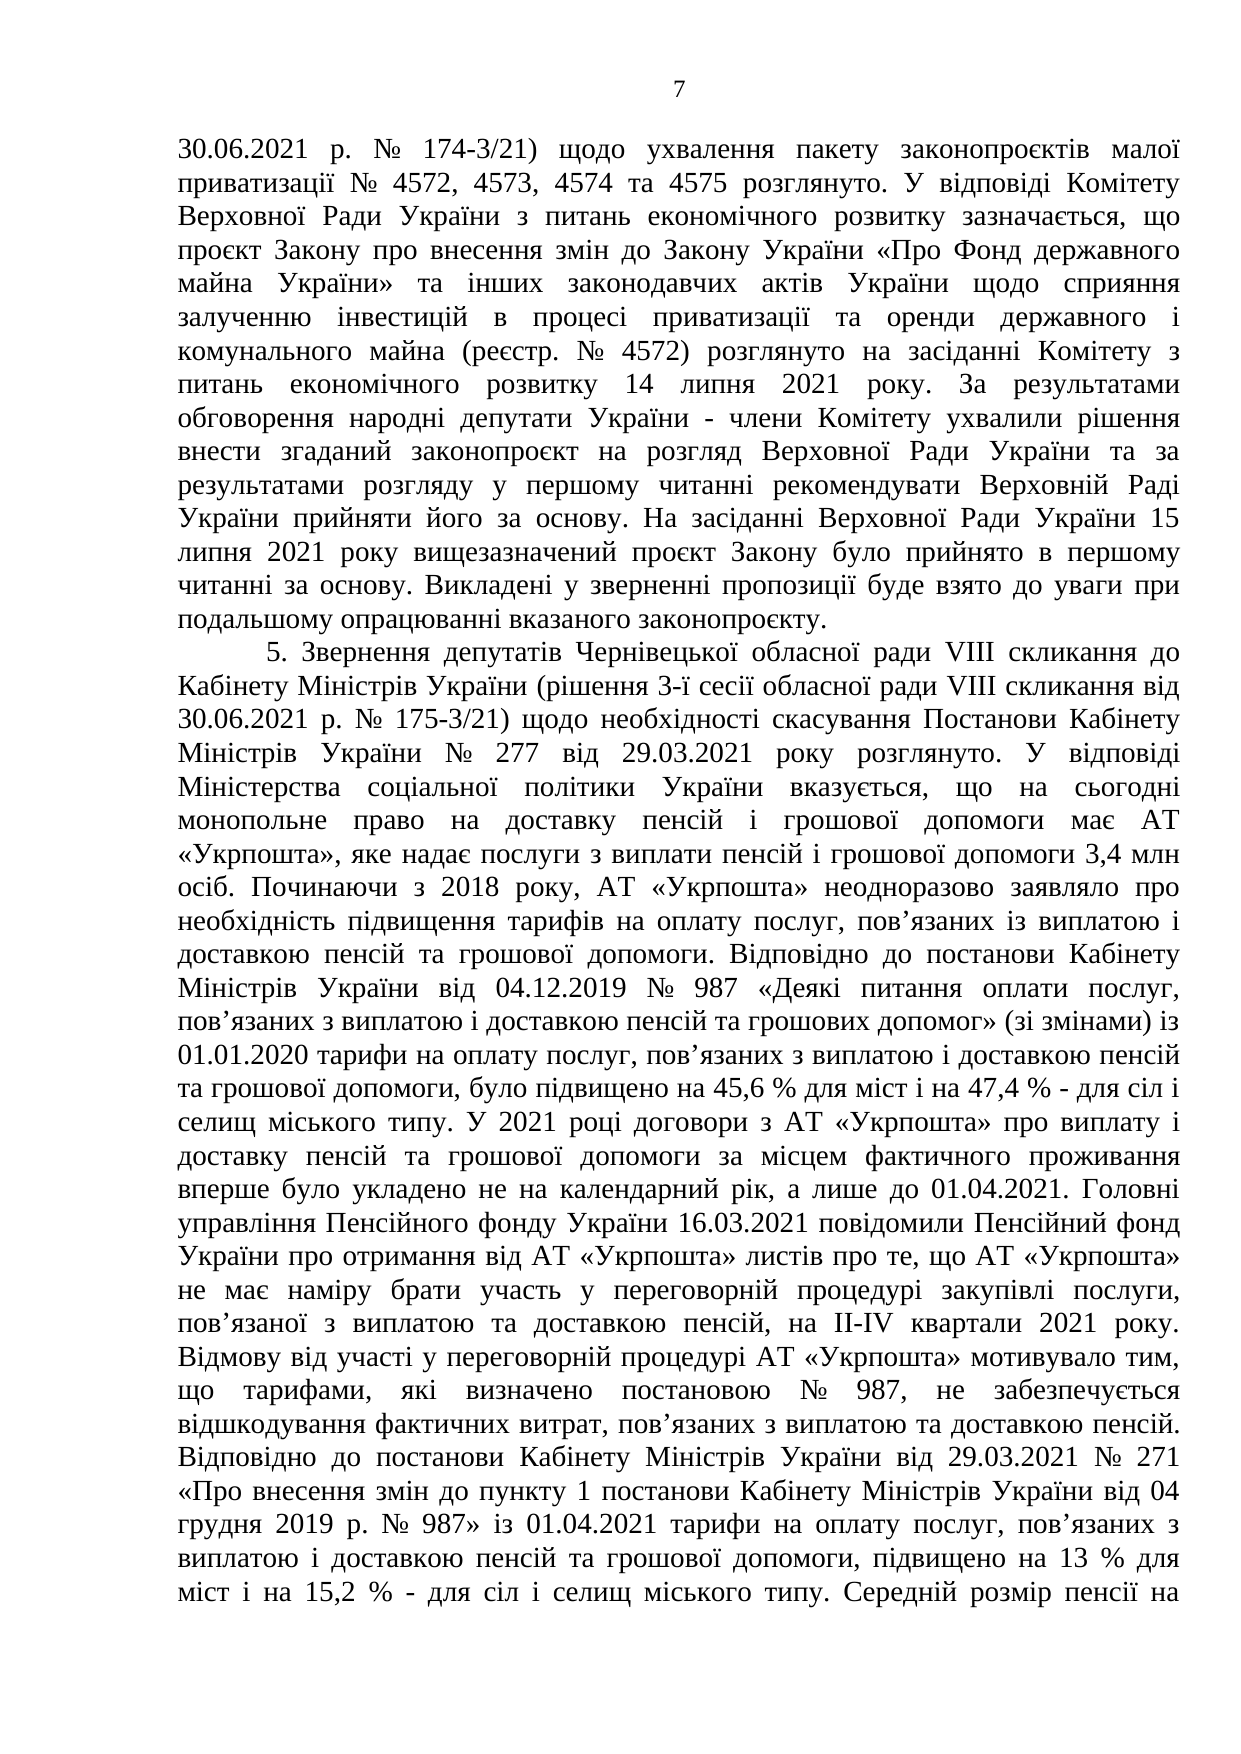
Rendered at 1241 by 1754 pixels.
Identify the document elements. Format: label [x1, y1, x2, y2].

text [177, 131, 1181, 634]
text [177, 634, 1181, 1607]
